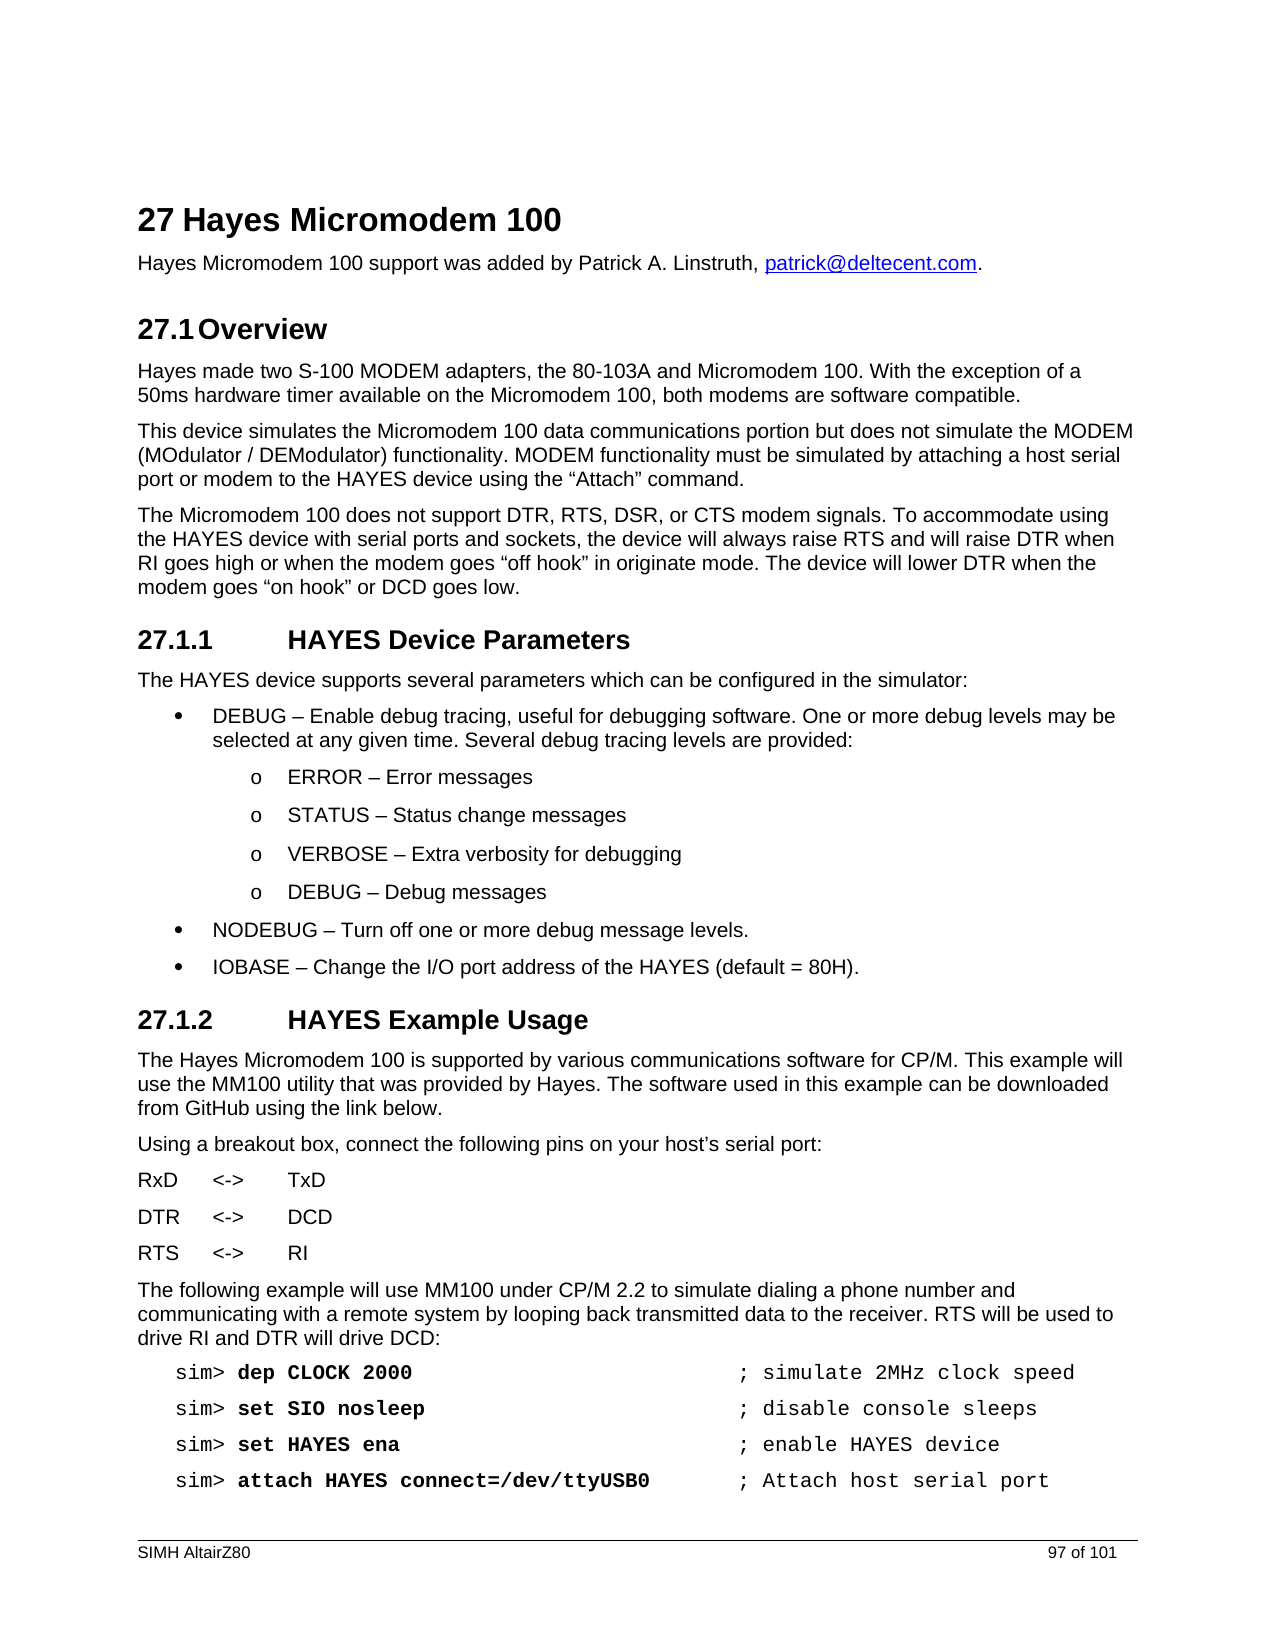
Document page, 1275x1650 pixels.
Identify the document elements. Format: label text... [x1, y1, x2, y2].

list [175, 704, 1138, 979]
text The HAYES device supports several parameters which can be configured in the simulator: [137, 668, 1138, 692]
subtitle Overview [137, 312, 1138, 346]
text The Micromodem 100 does not support DTR, RTS, DSR, or CTS modem signals. To accommodate using the HAYES device with serial ports and sockets, the device will always raise RTS and will raise DTR when RI goes high or when the modem goes “off hook” in originate mode. The device will lower DTR when the modem goes “on hook” or DCD goes low. [137, 503, 1138, 599]
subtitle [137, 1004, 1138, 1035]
text Hayes made two S-100 MODEM adapters, the 80-103A and Micromodem 100. With the exception of a 50ms hardware timer available on the Micromodem 100, both modems are software compatible. [137, 358, 1138, 406]
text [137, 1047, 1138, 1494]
text Hayes Micromodem 100 support was added by Patrick A. Linstruth, patrick@deltecent.com. [137, 251, 1138, 275]
subtitle Hayes Micromodem 100 [137, 200, 1138, 238]
subtitle HAYES Device Parameters [137, 624, 1138, 655]
text This device simulates the Micromodem 100 data communications portion but does not simulate the MODEM (MOdulator / DEModulator) functionality. MODEM functionality must be simulated by attaching a host serial port or modem to the HAYES device using the “Attach” command. [137, 419, 1138, 491]
